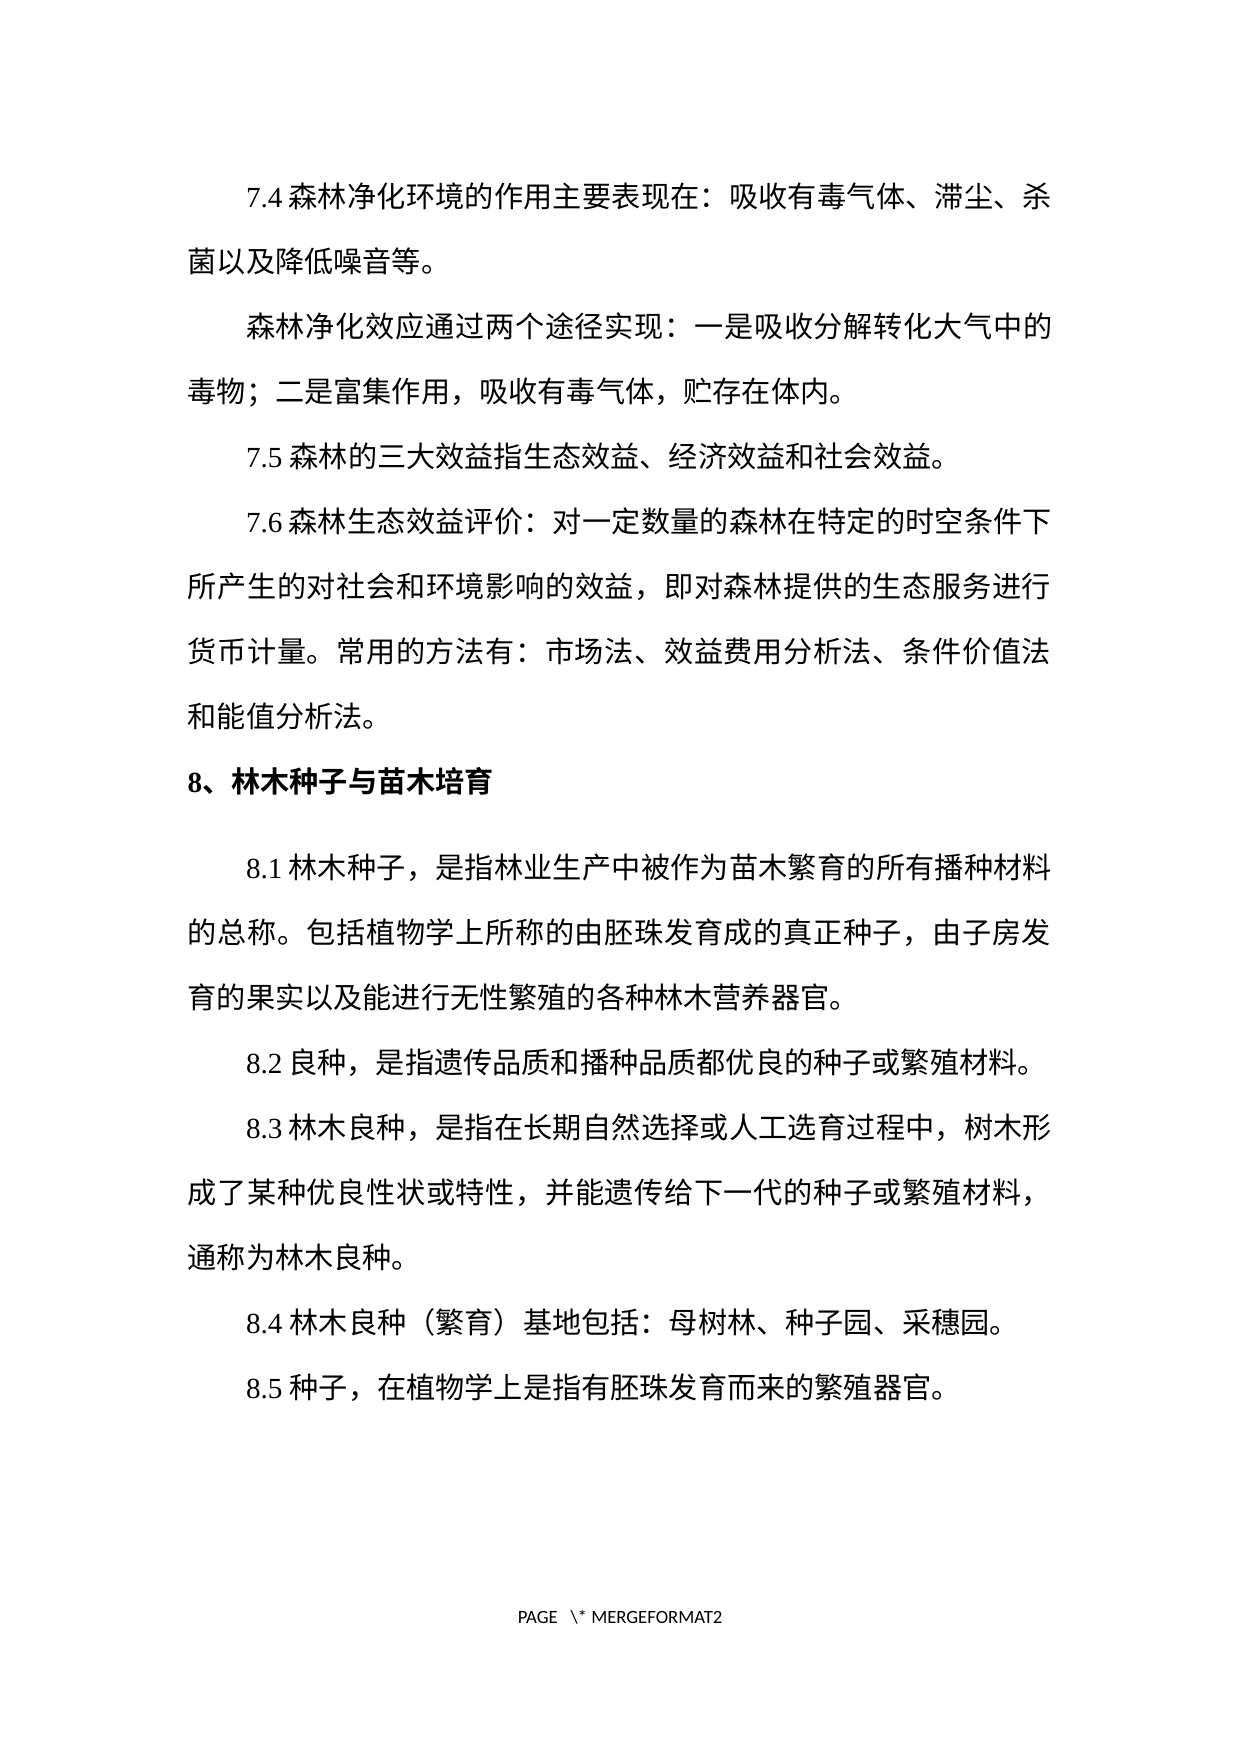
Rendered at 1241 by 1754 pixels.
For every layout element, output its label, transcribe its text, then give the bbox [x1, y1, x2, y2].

subtitle 8、林木种子与苗木培育 [187, 747, 1053, 812]
text 8.3林木良种，是指在长期自然选择或人工选育过程中，树木形成了某种优良性状或特性，并能遗传给下一代的种子或繁殖材料，通称为林木良种。 [187, 1093, 1053, 1288]
text 7.6森林生态效益评价：对一定数量的森林在特定的时空条件下所产生的对社会和环境影响的效益，即对森林提供的生态服务进行货币计量。常用的方法有：市场法、效益费用分析法、条件价值法和能值分析法。 [187, 487, 1053, 747]
text 7.4森林净化环境的作用主要表现在：吸收有毒气体、滞尘、杀菌以及降低噪音等。 [187, 162, 1053, 292]
text 8.4 林木良种（繁育）基地包括：母树林、种子园、采穗园。 [187, 1288, 1053, 1353]
text 森林净化效应通过两个途径实现：一是吸收分解转化大气中的毒物；二是富集作用，吸收有毒气体，贮存在体内。 [187, 292, 1053, 422]
text 8.5 种子，在植物学上是指有胚珠发育而来的繁殖器官。 [187, 1353, 1053, 1418]
text 8.1林木种子，是指林业生产中被作为苗木繁育的所有播种材料的总称。包括植物学上所称的由胚珠发育成的真正种子，由子房发育的果实以及能进行无性繁殖的各种林木营养器官。 [187, 833, 1053, 1028]
text 8.2良种，是指遗传品质和播种品质都优良的种子或繁殖材料。 [187, 1028, 1053, 1093]
text 7.5 森林的三大效益指生态效益、经济效益和社会效益。 [187, 422, 1053, 487]
